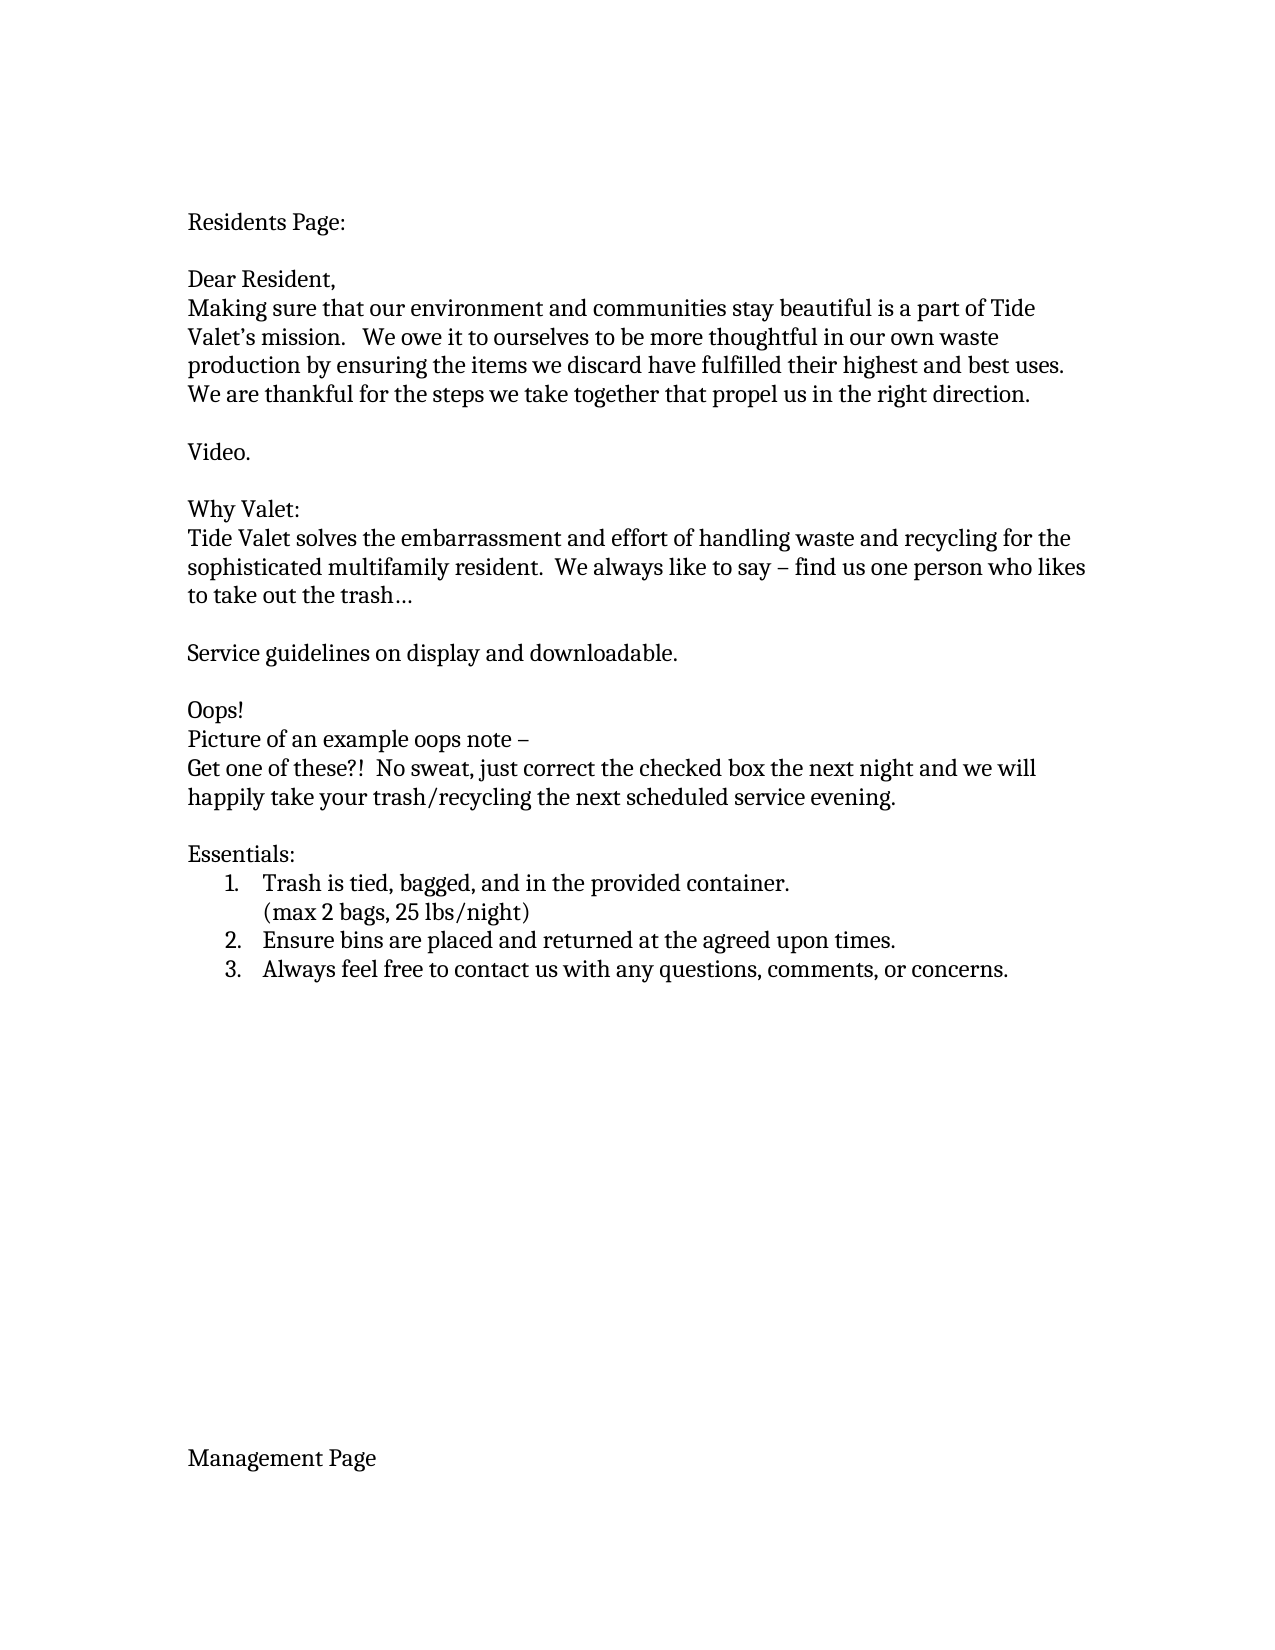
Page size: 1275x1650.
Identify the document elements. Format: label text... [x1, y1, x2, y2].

text Oops! [187, 696, 1087, 725]
list Trash is tied, bagged, and in the provided container. [225, 869, 1087, 897]
text Tide Valet solves the embarrassment and effort of handling waste and recycling for the sophisticated multifamily resident. We always like to say – find us one person who likes to take out the trash… [187, 524, 1087, 610]
text Management Page [187, 1444, 1087, 1472]
list Always feel free to contact us with any questions, comments, or concerns. [225, 955, 1087, 984]
text Dear Resident, [187, 265, 1087, 294]
text Video. [187, 437, 1087, 466]
text Picture of an example oops note – [187, 725, 1087, 754]
text Service guidelines on display and downloadable. [187, 639, 1087, 667]
list (max 2 bags, 25 lbs/night) [262, 897, 1087, 926]
text Making sure that our environment and communities stay beautiful is a part of Tide Valet’s mission. We owe it to ourselves to be more thoughtful in our own waste production by ensuring the items we discard have fulfilled their highest and best uses. We are thankful for the steps we take together that propel us in the right direction. [187, 294, 1087, 409]
text Why Valet: [187, 495, 1087, 524]
text Essentials: [187, 840, 1087, 869]
list Ensure bins are placed and returned at the agreed upon times. [225, 926, 1087, 955]
text Get one of these?! No sweat, just correct the checked box the next night and we will happily take your trash/recycling the next scheduled service evening. [187, 754, 1087, 811]
text Residents Page: [187, 207, 1087, 236]
